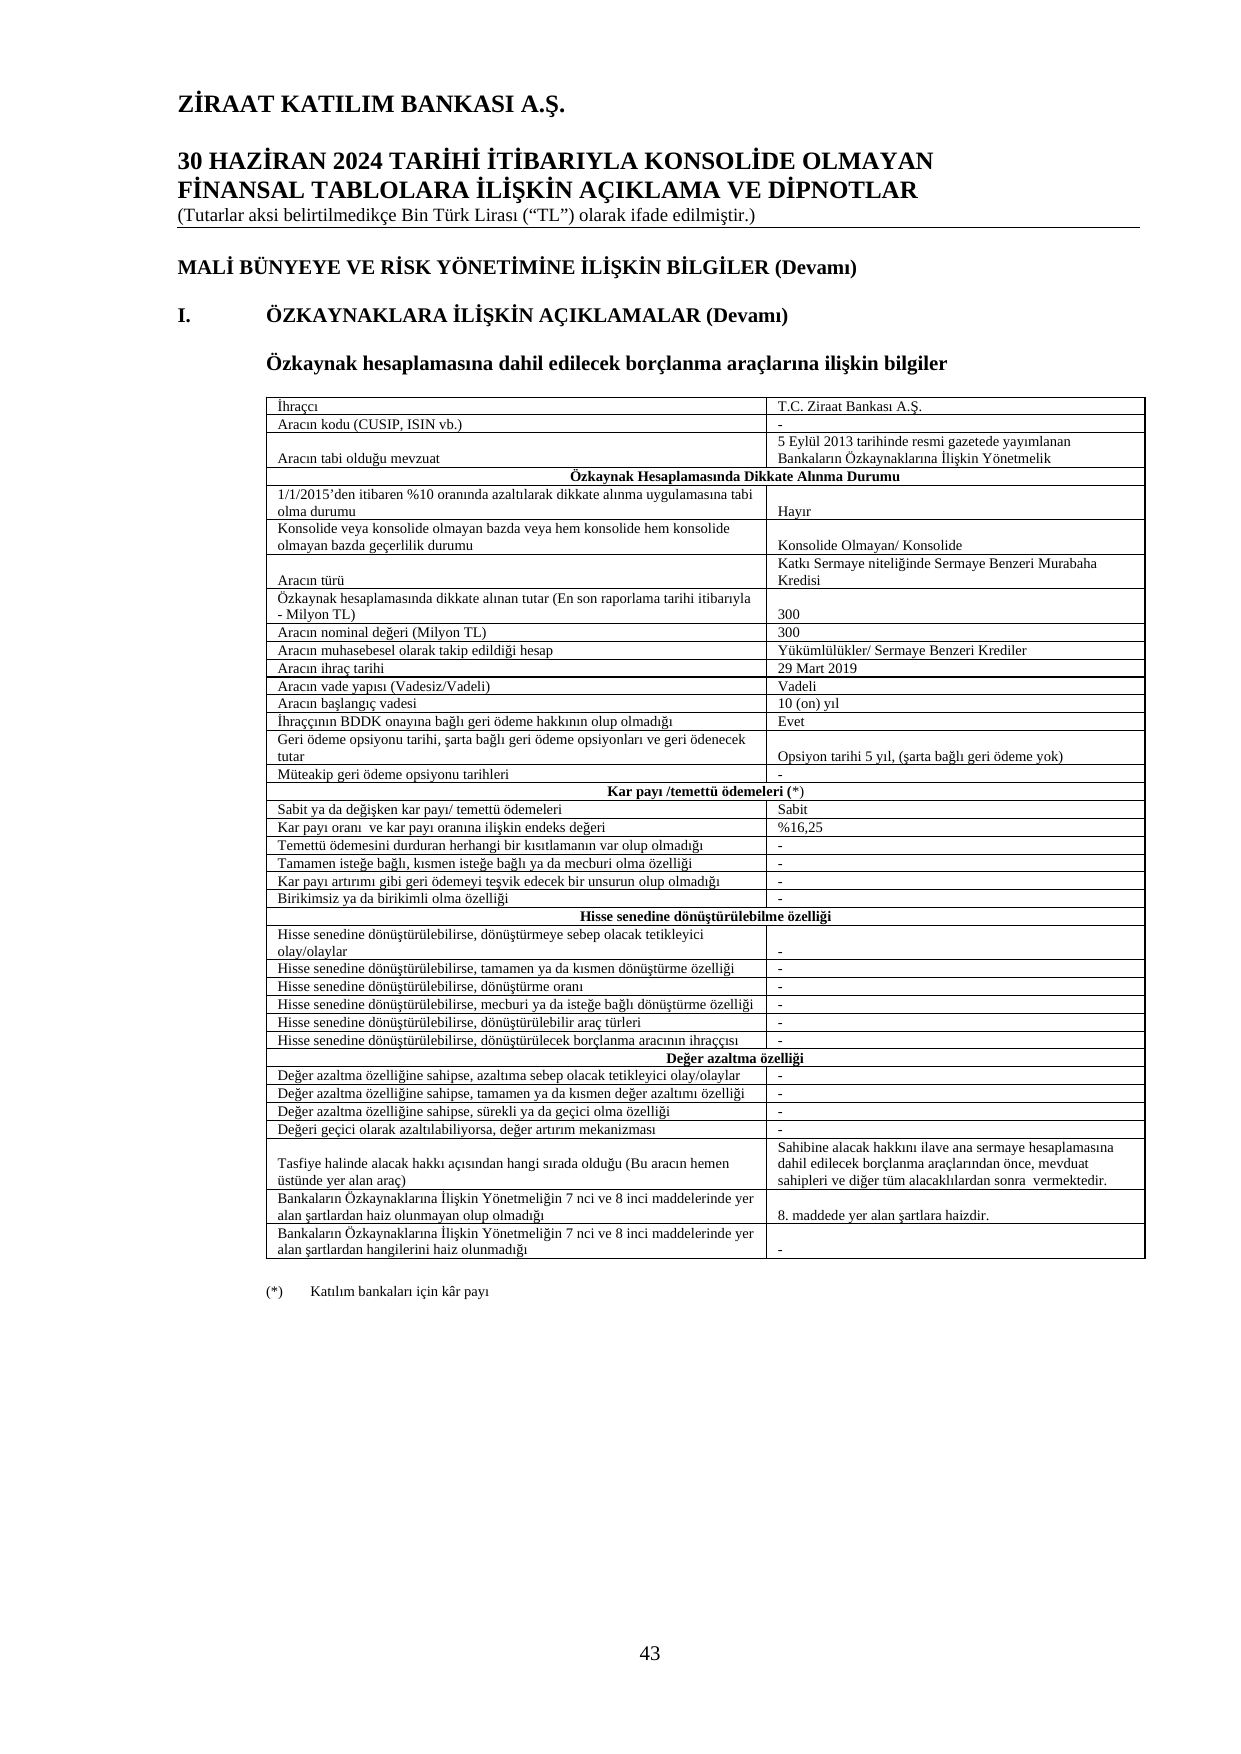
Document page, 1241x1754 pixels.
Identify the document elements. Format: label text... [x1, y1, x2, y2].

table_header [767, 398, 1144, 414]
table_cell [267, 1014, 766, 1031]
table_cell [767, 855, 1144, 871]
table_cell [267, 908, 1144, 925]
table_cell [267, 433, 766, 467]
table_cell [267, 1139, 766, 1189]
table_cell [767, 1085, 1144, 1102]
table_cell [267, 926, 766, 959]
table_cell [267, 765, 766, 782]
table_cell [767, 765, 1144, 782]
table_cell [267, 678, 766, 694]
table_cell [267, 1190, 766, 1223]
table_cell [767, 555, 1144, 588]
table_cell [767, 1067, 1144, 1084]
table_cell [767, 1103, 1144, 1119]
text (*) Katılım bankaları için kâr payı [266, 1283, 1122, 1300]
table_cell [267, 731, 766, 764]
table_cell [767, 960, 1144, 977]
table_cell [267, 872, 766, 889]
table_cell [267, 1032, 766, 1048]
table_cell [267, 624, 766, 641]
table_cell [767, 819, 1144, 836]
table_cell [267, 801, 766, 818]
text I. ÖZKAYNAKLARA İLİŞKİN AÇIKLAMALAR (Devamı) [177, 303, 1122, 327]
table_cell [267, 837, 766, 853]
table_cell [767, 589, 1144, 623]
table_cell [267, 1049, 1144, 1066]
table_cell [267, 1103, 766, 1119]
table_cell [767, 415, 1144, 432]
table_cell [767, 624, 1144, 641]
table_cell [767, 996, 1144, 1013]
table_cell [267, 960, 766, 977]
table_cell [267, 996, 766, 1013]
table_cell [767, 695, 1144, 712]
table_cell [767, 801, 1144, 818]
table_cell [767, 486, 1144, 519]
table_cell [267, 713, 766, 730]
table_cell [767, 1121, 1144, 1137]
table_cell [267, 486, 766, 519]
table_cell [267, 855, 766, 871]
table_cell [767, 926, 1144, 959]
text MALİ BÜNYEYE VE RİSK YÖNETİMİNE İLİŞKİN BİLGİLER (Devamı) [177, 255, 1122, 279]
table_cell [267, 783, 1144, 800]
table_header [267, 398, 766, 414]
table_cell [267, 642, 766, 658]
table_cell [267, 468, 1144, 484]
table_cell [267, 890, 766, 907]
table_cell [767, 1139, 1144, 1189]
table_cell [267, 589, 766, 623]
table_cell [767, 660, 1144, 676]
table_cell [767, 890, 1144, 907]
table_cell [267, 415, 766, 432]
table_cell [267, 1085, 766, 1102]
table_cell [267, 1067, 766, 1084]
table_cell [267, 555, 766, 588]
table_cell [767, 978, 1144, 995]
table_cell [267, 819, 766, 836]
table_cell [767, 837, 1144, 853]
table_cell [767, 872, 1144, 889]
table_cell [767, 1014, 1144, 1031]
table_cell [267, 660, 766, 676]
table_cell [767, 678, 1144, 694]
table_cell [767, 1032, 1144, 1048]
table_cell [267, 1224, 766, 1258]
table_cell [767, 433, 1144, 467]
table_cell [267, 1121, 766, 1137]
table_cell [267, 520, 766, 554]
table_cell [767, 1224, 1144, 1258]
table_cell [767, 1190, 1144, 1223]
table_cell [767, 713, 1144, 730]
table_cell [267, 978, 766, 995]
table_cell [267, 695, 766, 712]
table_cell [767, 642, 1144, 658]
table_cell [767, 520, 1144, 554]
text Özkaynak hesaplamasına dahil edilecek borçlanma araçlarına ilişkin bilgiler [266, 351, 1122, 375]
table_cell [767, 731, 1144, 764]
